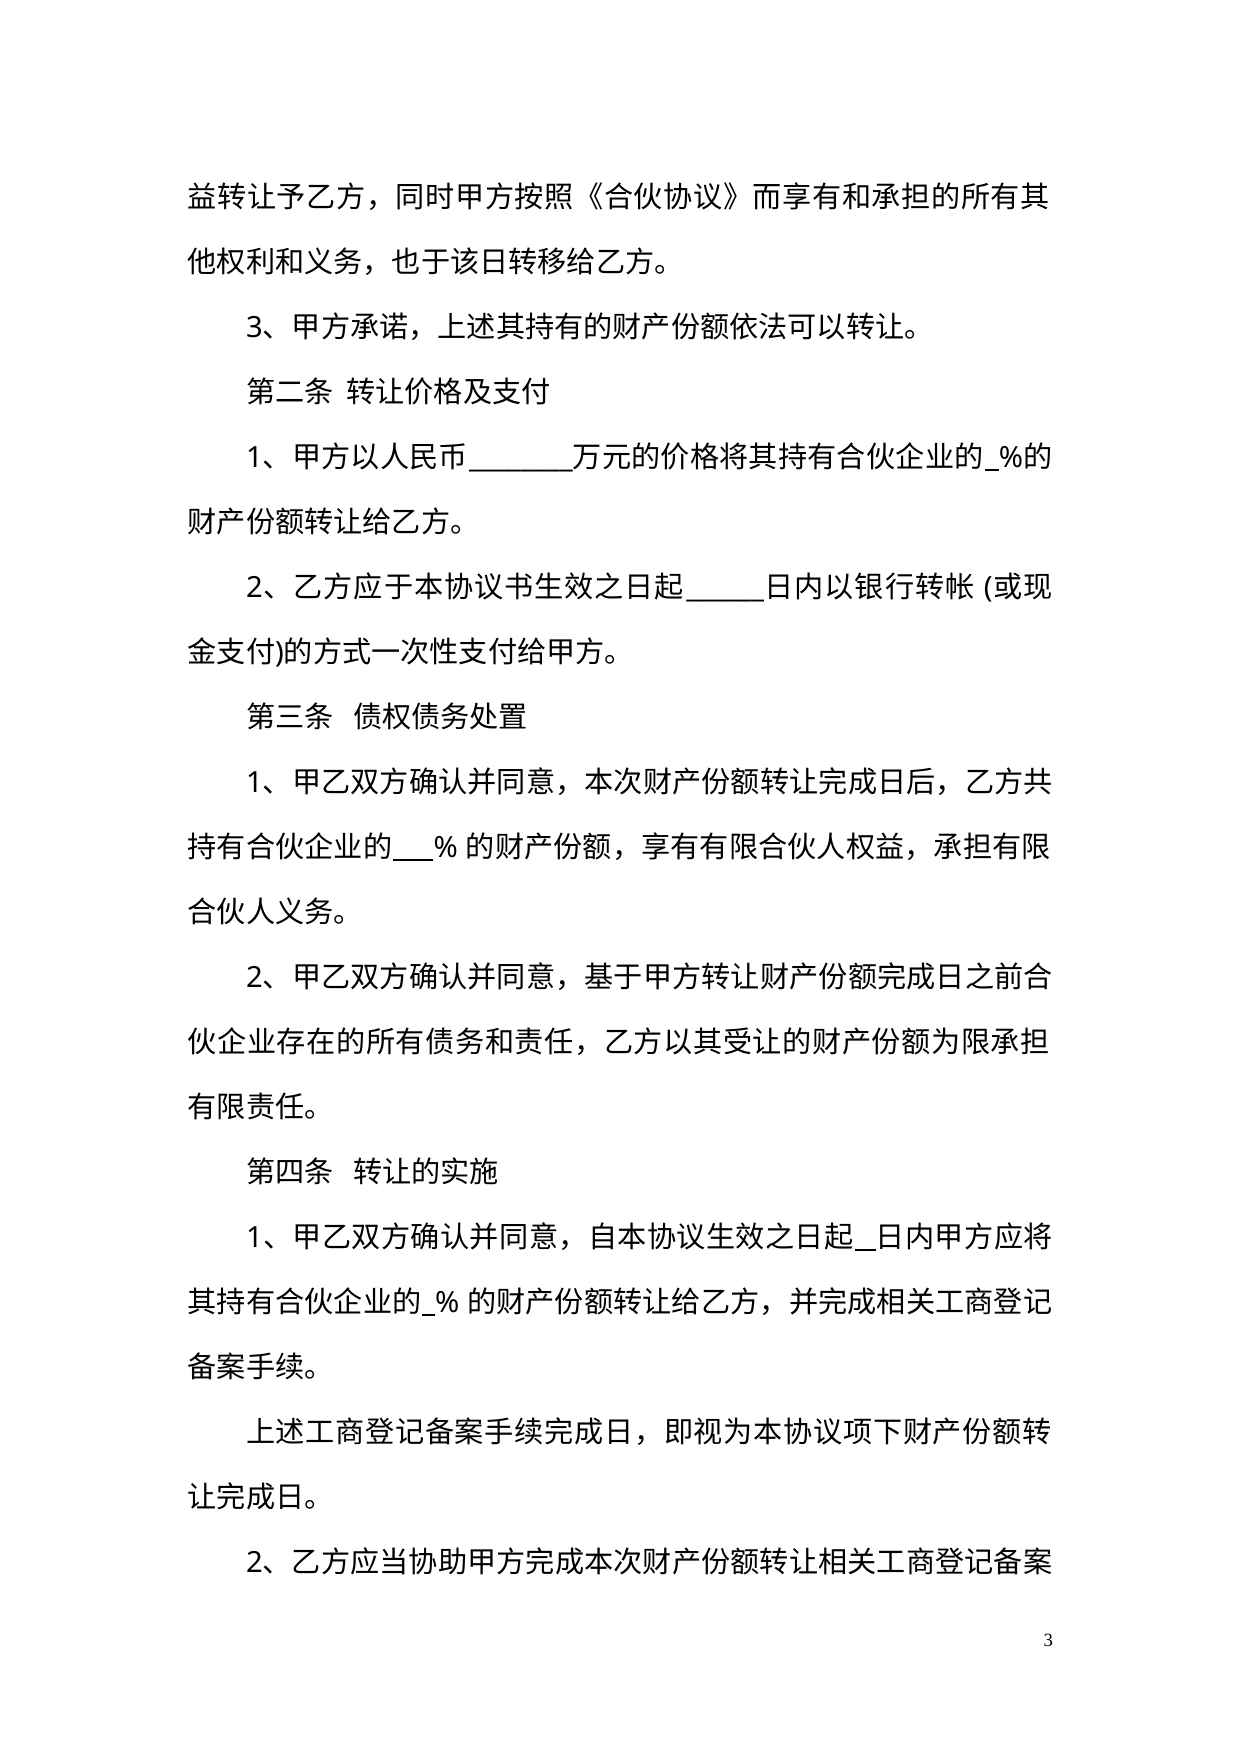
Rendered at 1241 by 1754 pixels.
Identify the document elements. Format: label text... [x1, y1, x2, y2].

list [187, 1527, 1053, 1592]
text 上述工商登记备案手续完成日，即视为本协议项下财产份额转让完成日。 [187, 1397, 1053, 1527]
text 1、甲方以人民币________万元的价格将其持有合伙企业的 %的财产份额转让给乙方。 [187, 422, 1053, 552]
text 3、甲方承诺，上述其持有的财产份额依法可以转让。 [187, 292, 1053, 357]
text 第三条 债权债务处置 [187, 682, 1053, 747]
text 1、甲乙双方确认并同意，自本协议生效之日起 日内甲方应将其持有合伙企业的 % 的财产份额转让给乙方，并完成相关工商登记备案手续。 [187, 1202, 1053, 1397]
text 1、甲乙双方确认并同意，本次财产份额转让完成日后，乙方共持有合伙企业的 % 的财产份额，享有有限合伙人权益，承担有限合伙人义务。 [187, 747, 1053, 942]
text 第二条 转让价格及支付 [187, 357, 1053, 422]
text 2、甲乙双方确认并同意，基于甲方转让财产份额完成日之前合伙企业存在的所有债务和责任，乙方以其受让的财产份额为限承担有限责任。 [187, 942, 1053, 1137]
text 第四条 转让的实施 [187, 1137, 1053, 1202]
text 2、乙方应于本协议书生效之日起______日内以银行转帐 (或现金支付)的方式一次性支付给甲方。 [187, 552, 1053, 682]
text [187, 162, 1053, 292]
